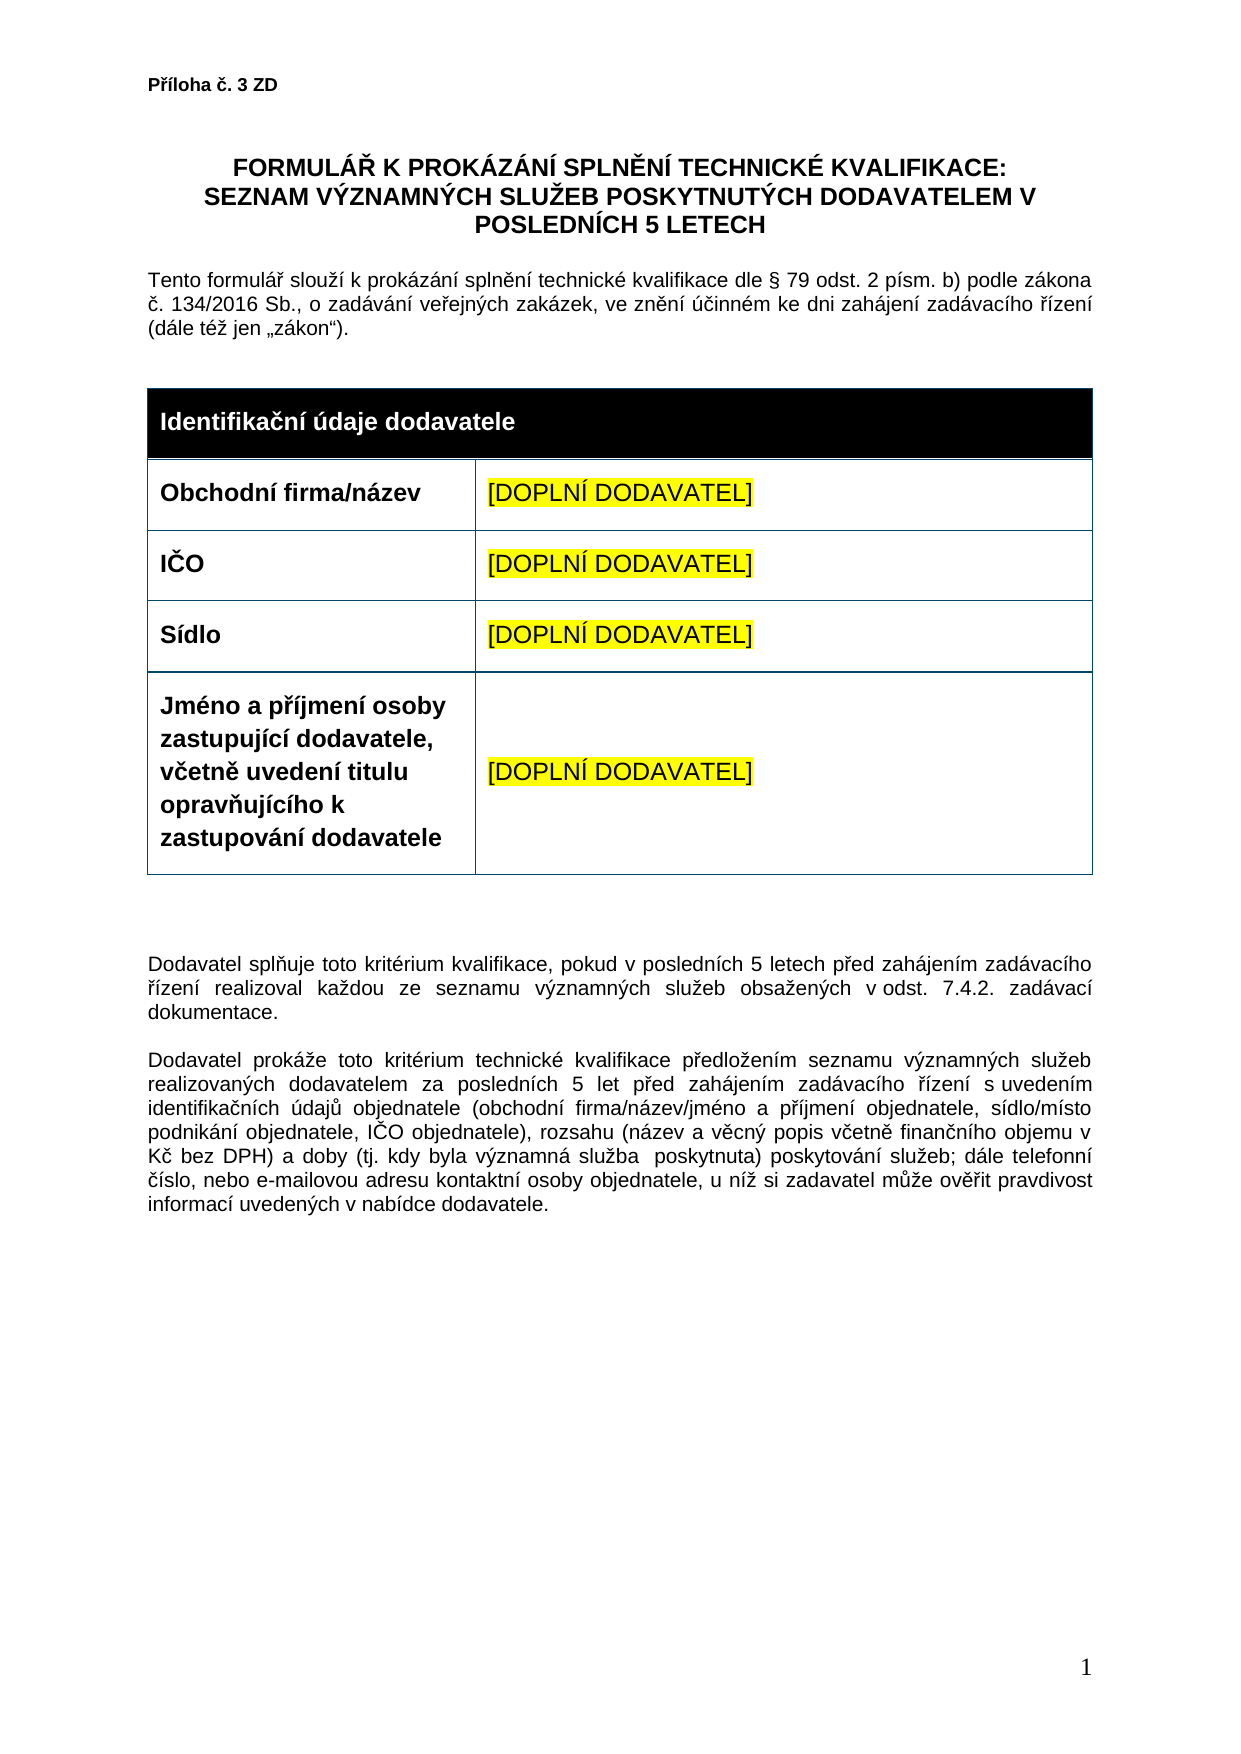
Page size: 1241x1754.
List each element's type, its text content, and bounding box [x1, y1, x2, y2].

table_cell Jméno a příjmení osoby zastupující dodavatele, včetně uvedení titulu opravňujícího k zastupování dodavatele [148, 673, 475, 874]
subtitle seznam VÝZNAMNÝCH SLUŽEB poskytnutých DODAVATELEM v posledních 5 letech [148, 182, 1093, 239]
table_cell Sídlo [148, 601, 475, 671]
table_cell [DOPLNÍ DODAVATEL] [476, 601, 1092, 671]
list Dodavatel splňuje toto kritérium kvalifikace, pokud v posledních 5 letech před zahájením zadávacího řízení realizoval každou ze seznamu významných služeb obsažených v odst. 7.4.2. zadávací dokumentace. [148, 952, 1093, 1024]
table_cell IČO [148, 531, 475, 600]
list Tento formulář slouží k prokázání splnění technické kvalifikace dle § 79 odst. 2 písm. b) podle zákona č. 134/2016 Sb., o zadávání veřejných zakázek, ve znění účinném ke dni zahájení zadávacího řízení (dále též jen „zákon“). [148, 268, 1093, 340]
list Dodavatel prokáže toto kritérium technické kvalifikace předložením seznamu významných služeb realizovaných dodavatelem za posledních 5 let před zahájením zadávacího řízení s uvedením identifikačních údajů objednatele (obchodní firma/název/jméno a příjmení objednatele, sídlo/místo podnikání objednatele, IČO objednatele), rozsahu (název a věcný popis včetně finančního objemu v Kč bez DPH) a doby (tj. kdy byla významná služba poskytnuta) poskytování služeb; dále telefonní číslo, nebo e-mailovou adresu kontaktní osoby objednatele, u níž si zadavatel může ověřit pravdivost informací uvedených v nabídce dodavatele. [148, 1048, 1093, 1216]
subtitle FORMULÁŘ K PROKÁZÁNÍ SPLNĚNÍ TECHNICKÉ KVALIFIKACE: [148, 153, 1093, 182]
table_header Identifikační údaje dodavatele [148, 389, 1092, 458]
table_cell Obchodní firma/název [148, 460, 475, 529]
table_cell [DOPLNÍ DODAVATEL] [476, 460, 1092, 529]
table_cell [DOPLNÍ DODAVATEL] [476, 673, 1092, 874]
table_cell [DOPLNÍ DODAVATEL] [476, 531, 1092, 600]
